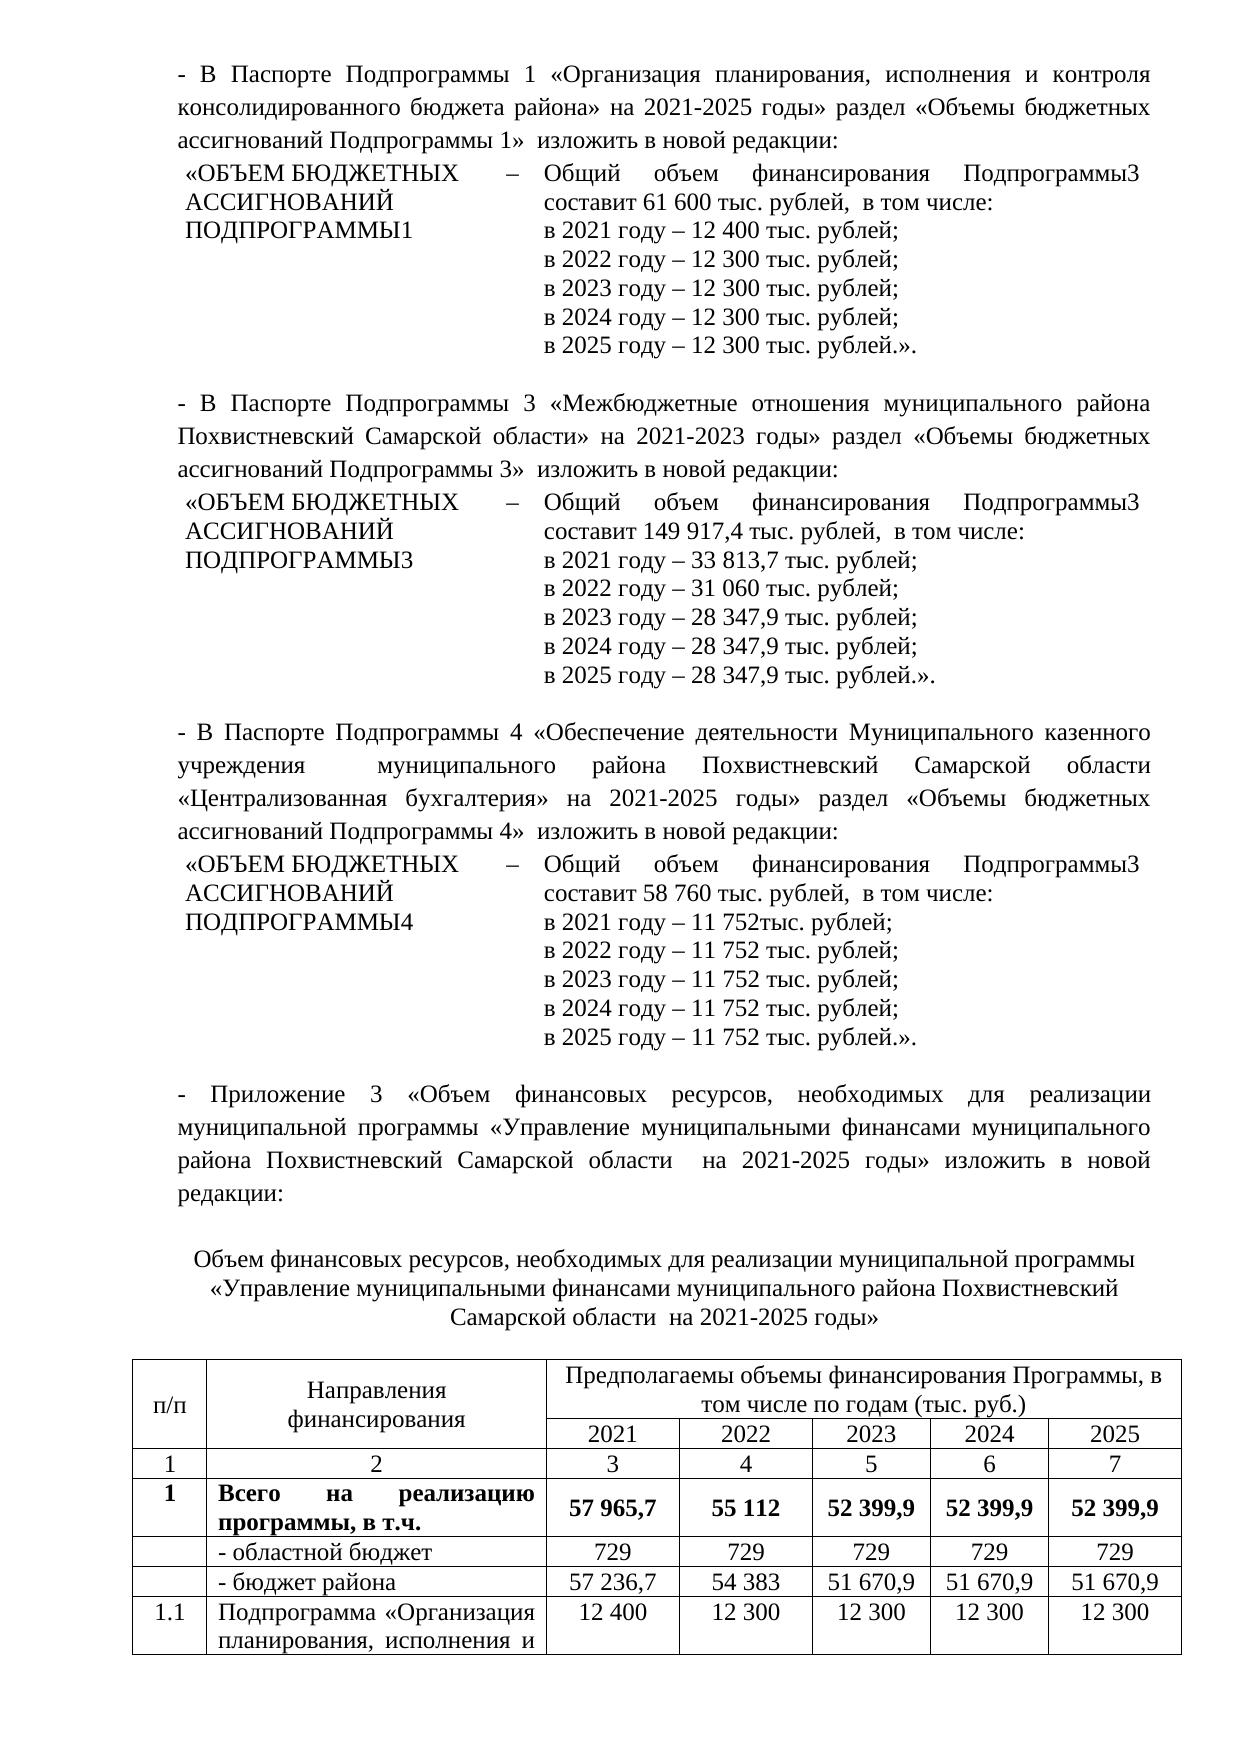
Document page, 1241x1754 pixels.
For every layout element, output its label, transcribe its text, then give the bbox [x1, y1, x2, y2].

table_cell 12 400 [547, 1597, 679, 1654]
table_cell 729 [547, 1537, 679, 1566]
table_cell 51 670,9 [1049, 1567, 1181, 1596]
table_cell 52 399,9 [813, 1479, 930, 1536]
text - В Паспорте Подпрограммы 3 «Межбюджетные отношения муниципального района Похвистневский Самарской области» на 2021-2023 годы» раздел «Объемы бюджетных ассигнований Подпрограммы 3» изложить в новой редакции: [177, 388, 1152, 483]
table_cell 12 300 [931, 1597, 1048, 1654]
table_cell 729 [813, 1537, 930, 1566]
table_cell 2021 [547, 1419, 679, 1448]
table_cell 57 965,7 [547, 1479, 679, 1536]
table_cell 2023 [813, 1419, 930, 1448]
table_header Предполагаемы объемы финансирования Программы, в том числе по годам (тыс. руб.) [547, 1360, 1181, 1418]
table_cell - областной бюджет [207, 1537, 546, 1566]
table_cell 729 [1049, 1537, 1181, 1566]
table_cell [133, 1567, 206, 1596]
table_header – [495, 487, 532, 717]
table_cell 12 300 [680, 1597, 812, 1654]
table_header – [495, 158, 532, 388]
table_cell 2024 [931, 1419, 1048, 1448]
text - В Паспорте Подпрограммы 4 «Обеспечение деятельности Муниципального казенного учреждения муниципального района Похвистневский Самарской области «Централизованная бухгалтерия» на 2021-2025 годы» раздел «Объемы бюджетных ассигнований Подпрограммы 4» изложить в новой редакции: [177, 717, 1152, 845]
table_cell 51 670,9 [931, 1567, 1048, 1596]
table_cell 729 [931, 1537, 1048, 1566]
table_cell 5 [813, 1449, 930, 1477]
table_cell 1.1 [133, 1597, 206, 1654]
table_cell 2022 [680, 1419, 812, 1448]
table_cell 1 [133, 1449, 206, 1477]
table_header «ОБЪЕМ БЮДЖЕТНЫХ АССИГНОВАНИЙ ПОДПРОГРАММЫ3 [174, 487, 495, 717]
table_cell 729 [680, 1537, 812, 1566]
table_cell 55 112 [680, 1479, 812, 1536]
text - Приложение 3 «Объем финансовых ресурсов, необходимых для реализации муниципальной программы «Управление муниципальными финансами муниципального района Похвистневский Самарской области на 2021-2025 годы» изложить в новой редакции: [177, 1079, 1152, 1207]
table_cell [133, 1537, 206, 1566]
table_header «ОБЪЕМ БЮДЖЕТНЫХ АССИГНОВАНИЙ ПОДПРОГРАММЫ4 [174, 849, 495, 1079]
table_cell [207, 1597, 546, 1654]
text - В Паспорте Подпрограммы 1 «Организация планирования, исполнения и контроля консолидированного бюджета района» на 2021-2025 годы» раздел «Объемы бюджетных ассигнований Подпрограммы 1» изложить в новой редакции: [177, 59, 1152, 154]
table_cell 57 236,7 [547, 1567, 679, 1596]
table_cell 2025 [1049, 1419, 1181, 1448]
table_cell 54 383 [680, 1567, 812, 1596]
table_cell 6 [931, 1449, 1048, 1477]
table_header Общий объем финансирования Подпрограммы3 составит 61 600 тыс. рублей, в том числе: в 2021 году – 12 400 тыс. рублей; в 2022 году – 12 300 тыс. рублей; в 2023 году – 12 300 тыс. рублей; в 2024 году – 12 300 тыс. рублей; в 2025 году – 12 300 тыс. рублей.». [533, 158, 1151, 388]
table_cell 51 670,9 [813, 1567, 930, 1596]
table_header Общий объем финансирования Подпрограммы3 составит 149 917,4 тыс. рублей, в том числе: в 2021 году – 33 813,7 тыс. рублей; в 2022 году – 31 060 тыс. рублей; в 2023 году – 28 347,9 тыс. рублей; в 2024 году – 28 347,9 тыс. рублей; в 2025 году – 28 347,9 тыс. рублей.». [533, 487, 1151, 717]
table_cell 7 [1049, 1449, 1181, 1477]
table_cell 2 [207, 1449, 546, 1477]
table_cell 52 399,9 [1049, 1479, 1181, 1536]
table_cell 52 399,9 [931, 1479, 1048, 1536]
table_cell 12 300 [1049, 1597, 1181, 1654]
table_header «ОБЪЕМ БЮДЖЕТНЫХ АССИГНОВАНИЙ ПОДПРОГРАММЫ1 [174, 158, 495, 388]
table_cell 4 [680, 1449, 812, 1477]
table_header Направления финансирования [207, 1360, 546, 1448]
table_cell 1 [133, 1479, 206, 1536]
table_header п/п [133, 1360, 206, 1448]
table_cell - бюджет района [207, 1567, 546, 1596]
table_cell Всего на реализацию программы, в т.ч. [207, 1479, 546, 1536]
table_header – [495, 849, 532, 1079]
table_header Общий объем финансирования Подпрограммы3 составит 58 760 тыс. рублей, в том числе: в 2021 году – 11 752тыс. рублей; в 2022 году – 11 752 тыс. рублей; в 2023 году – 11 752 тыс. рублей; в 2024 году – 11 752 тыс. рублей; в 2025 году – 11 752 тыс. рублей.». [533, 849, 1151, 1079]
text Объем финансовых ресурсов, необходимых для реализации муниципальной программы «Управление муниципальными финансами муниципального района Похвистневский Самарской области на 2021-2025 годы» [177, 1244, 1152, 1331]
table_cell 12 300 [813, 1597, 930, 1654]
table_cell 3 [547, 1449, 679, 1477]
